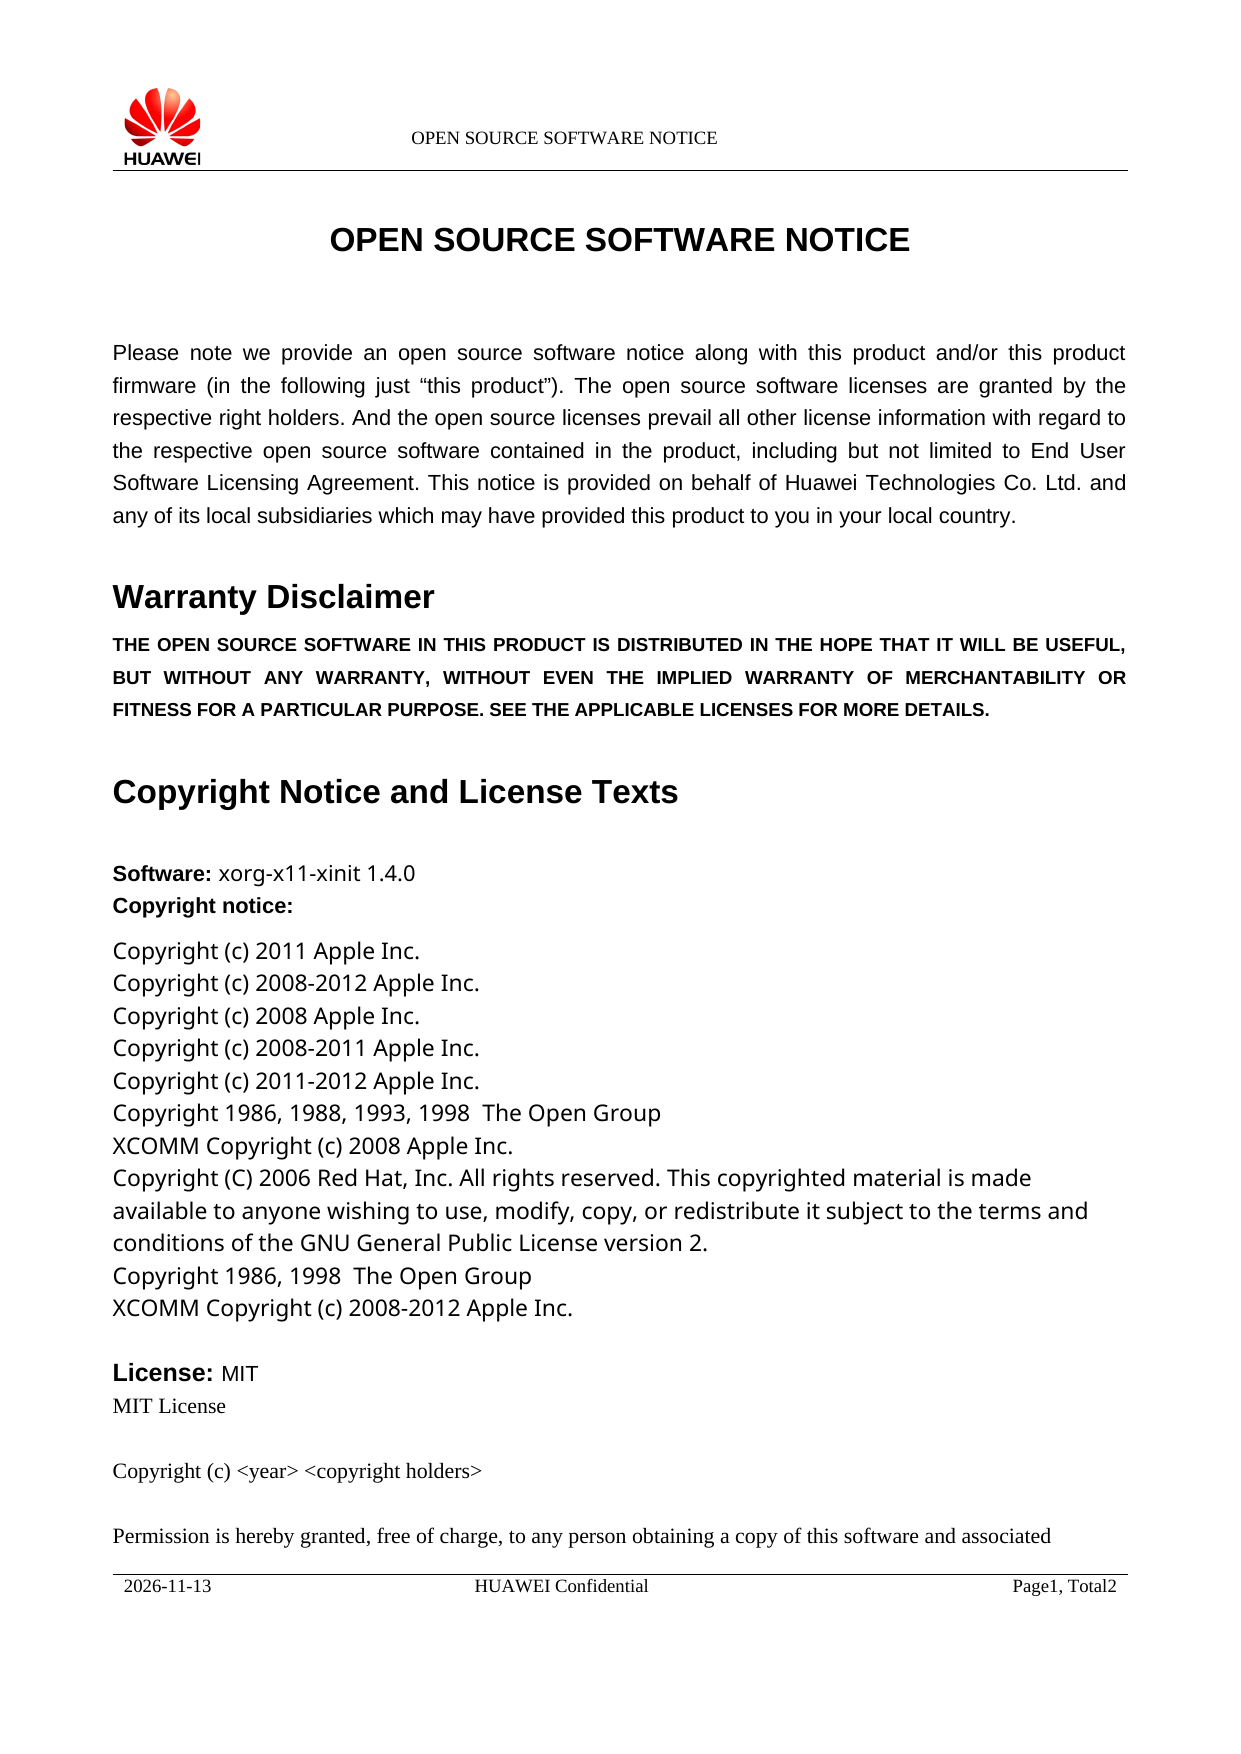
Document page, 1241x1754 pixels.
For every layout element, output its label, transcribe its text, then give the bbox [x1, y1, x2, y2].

title Software: xorg-x11-xinit 1.4.0 [112, 856, 1128, 889]
text The open source software in this product is distributed in the hope that it will be useful, but WITHOUT ANY WARRANTY, without even the implied warranty of MERCHANTABILITY or FITNESS FOR A PARTICULAR PURPOSE. See the applicable licenses for more details. [112, 629, 1128, 726]
text License: MIT [112, 1356, 1128, 1389]
text Copyright notice: [112, 889, 1128, 921]
text Warranty Disclaimer [112, 564, 1128, 629]
text Copyright Notice and License Texts [112, 759, 1128, 824]
text Please note we provide an open source software notice along with this product and/or this product firmware (in the following just “this product”). The open source software licenses are granted by the respective right holders. And the open source licenses prevail all other license information with regard to the respective open source software contained in the product, including but not limited to End User Software Licensing Agreement. This notice is provided on behalf of Huawei Technologies Co. Ltd. and any of its local subsidiaries which may have provided this product to you in your local country. [112, 336, 1128, 531]
text Copyright (c) 2011 Apple Inc. Copyright (c) 2008-2012 Apple Inc. Copyright (c) 2008 Apple Inc. Copyright (c) 2008-2011 Apple Inc. Copyright (c) 2011-2012 Apple Inc. Copyright 1986, 1988, 1993, 1998 The Open Group XCOMM Copyright (c) 2008 Apple Inc. Copyright (C) 2006 Red Hat, Inc. All rights reserved. This copyrighted material is made available to anyone wishing to use, modify, copy, or redistribute it subject to the terms and conditions of the GNU General Public License version 2. Copyright 1986, 1998 The Open Group XCOMM Copyright (c) 2008-2012 Apple Inc. [112, 934, 1128, 1356]
text OPEN SOURCE SOFTWARE NOTICE [112, 206, 1128, 271]
picture [124, 88, 201, 165]
